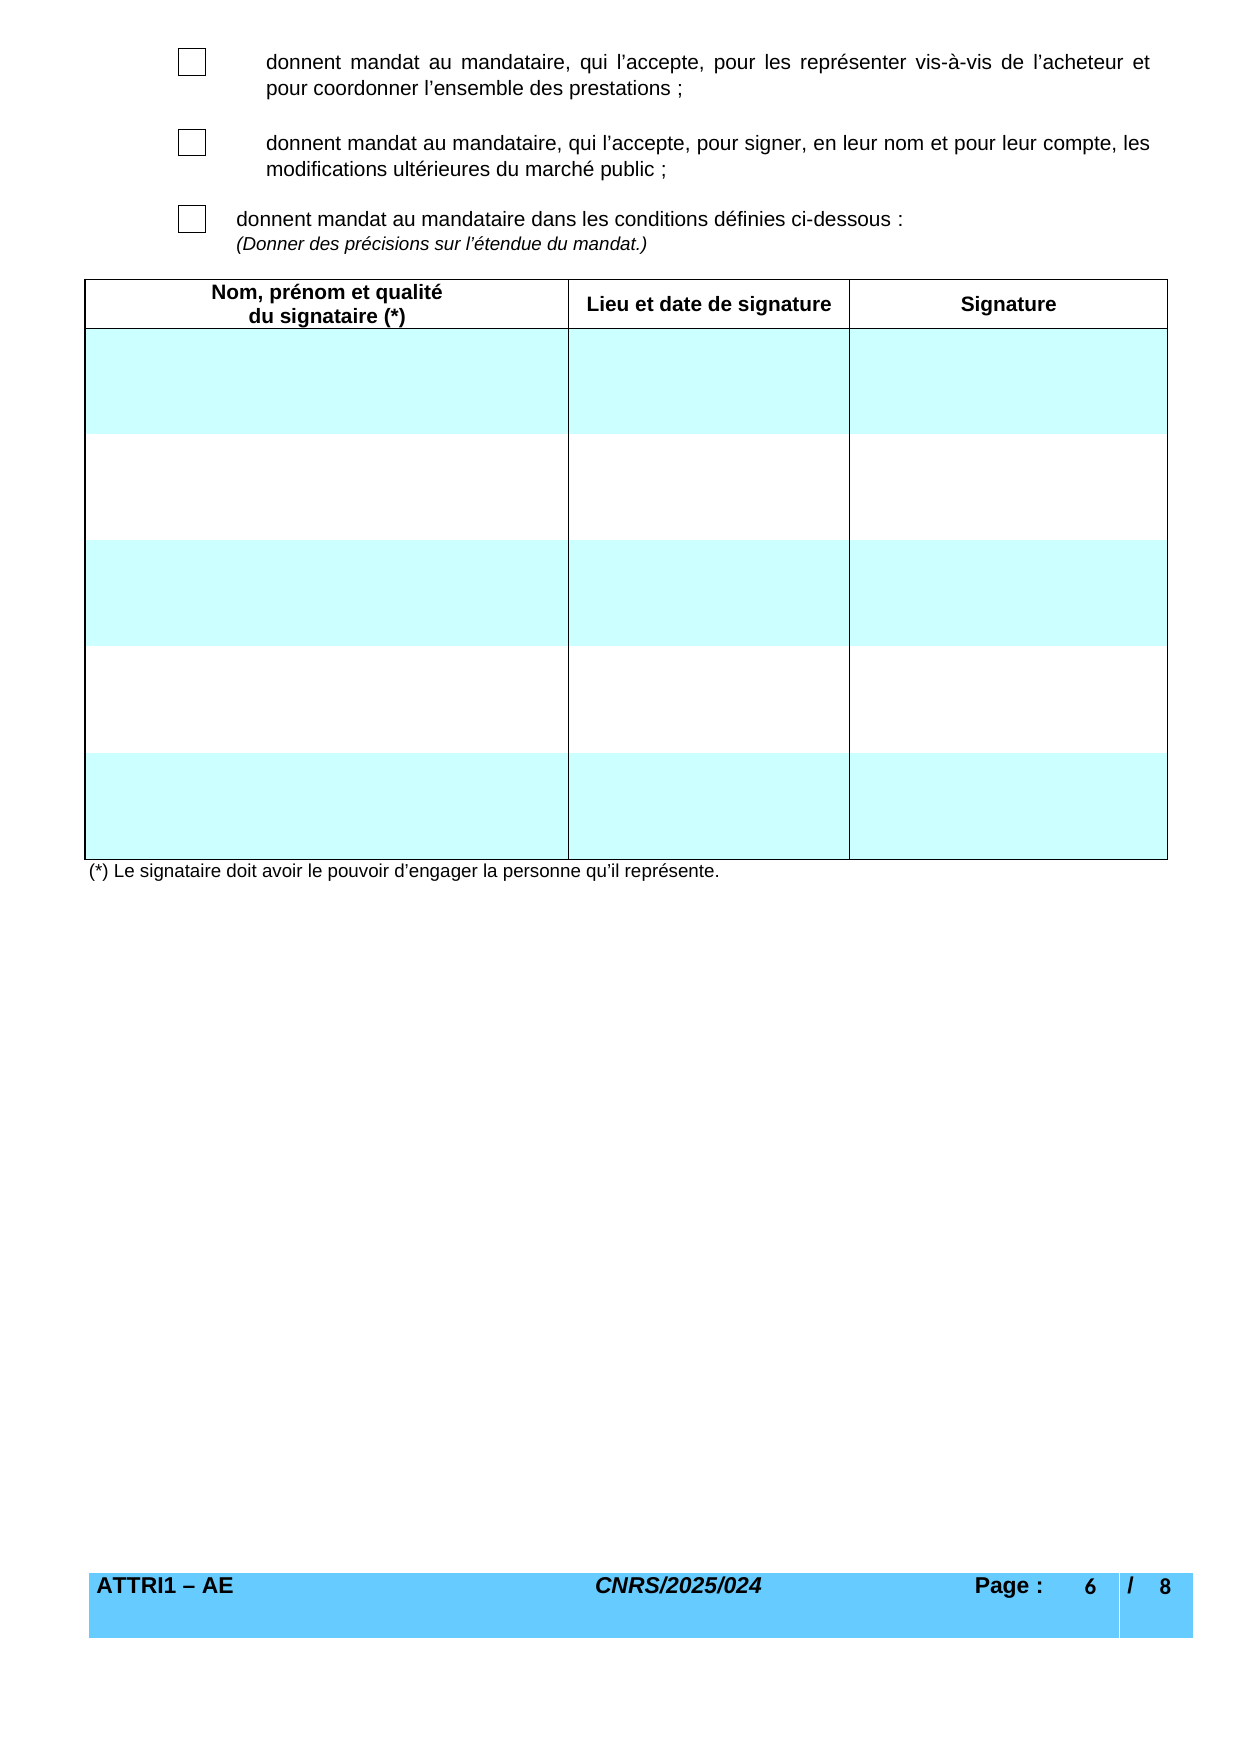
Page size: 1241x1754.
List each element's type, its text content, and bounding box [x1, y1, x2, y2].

table_cell [86, 646, 568, 753]
table_cell [850, 434, 1167, 540]
table_cell [86, 329, 568, 434]
text (Donner des précisions sur l’étendue du mandat.) [118, 233, 1152, 254]
table_cell [850, 646, 1167, 753]
text donnent mandat au mandataire, qui l’accepte, pour signer, en leur nom et pour leur compte, les modifications ultérieures du marché public ; [177, 128, 1152, 181]
table_header Signature [850, 280, 1167, 327]
table_header Nom, prénom et qualité du signataire (*) [86, 280, 568, 327]
table_cell [569, 329, 849, 434]
table_cell [850, 540, 1167, 646]
table_header Lieu et date de signature [569, 280, 849, 327]
table_cell [850, 329, 1167, 434]
table_cell [569, 753, 849, 859]
table_cell [569, 434, 849, 540]
table_cell [86, 540, 568, 646]
table_cell [569, 540, 849, 646]
text (*) Le signataire doit avoir le pouvoir d’engager la personne qu’il représente. [89, 860, 1152, 882]
table_cell [86, 753, 568, 859]
text donnent mandat au mandataire dans les conditions définies ci-dessous : [118, 204, 1152, 233]
table_cell [86, 434, 568, 540]
table_cell [850, 753, 1167, 859]
text donnent mandat au mandataire, qui l’accepte, pour les représenter vis-à-vis de l’acheteur et pour coordonner l’ensemble des prestations ; [177, 47, 1152, 100]
table_cell [569, 646, 849, 753]
